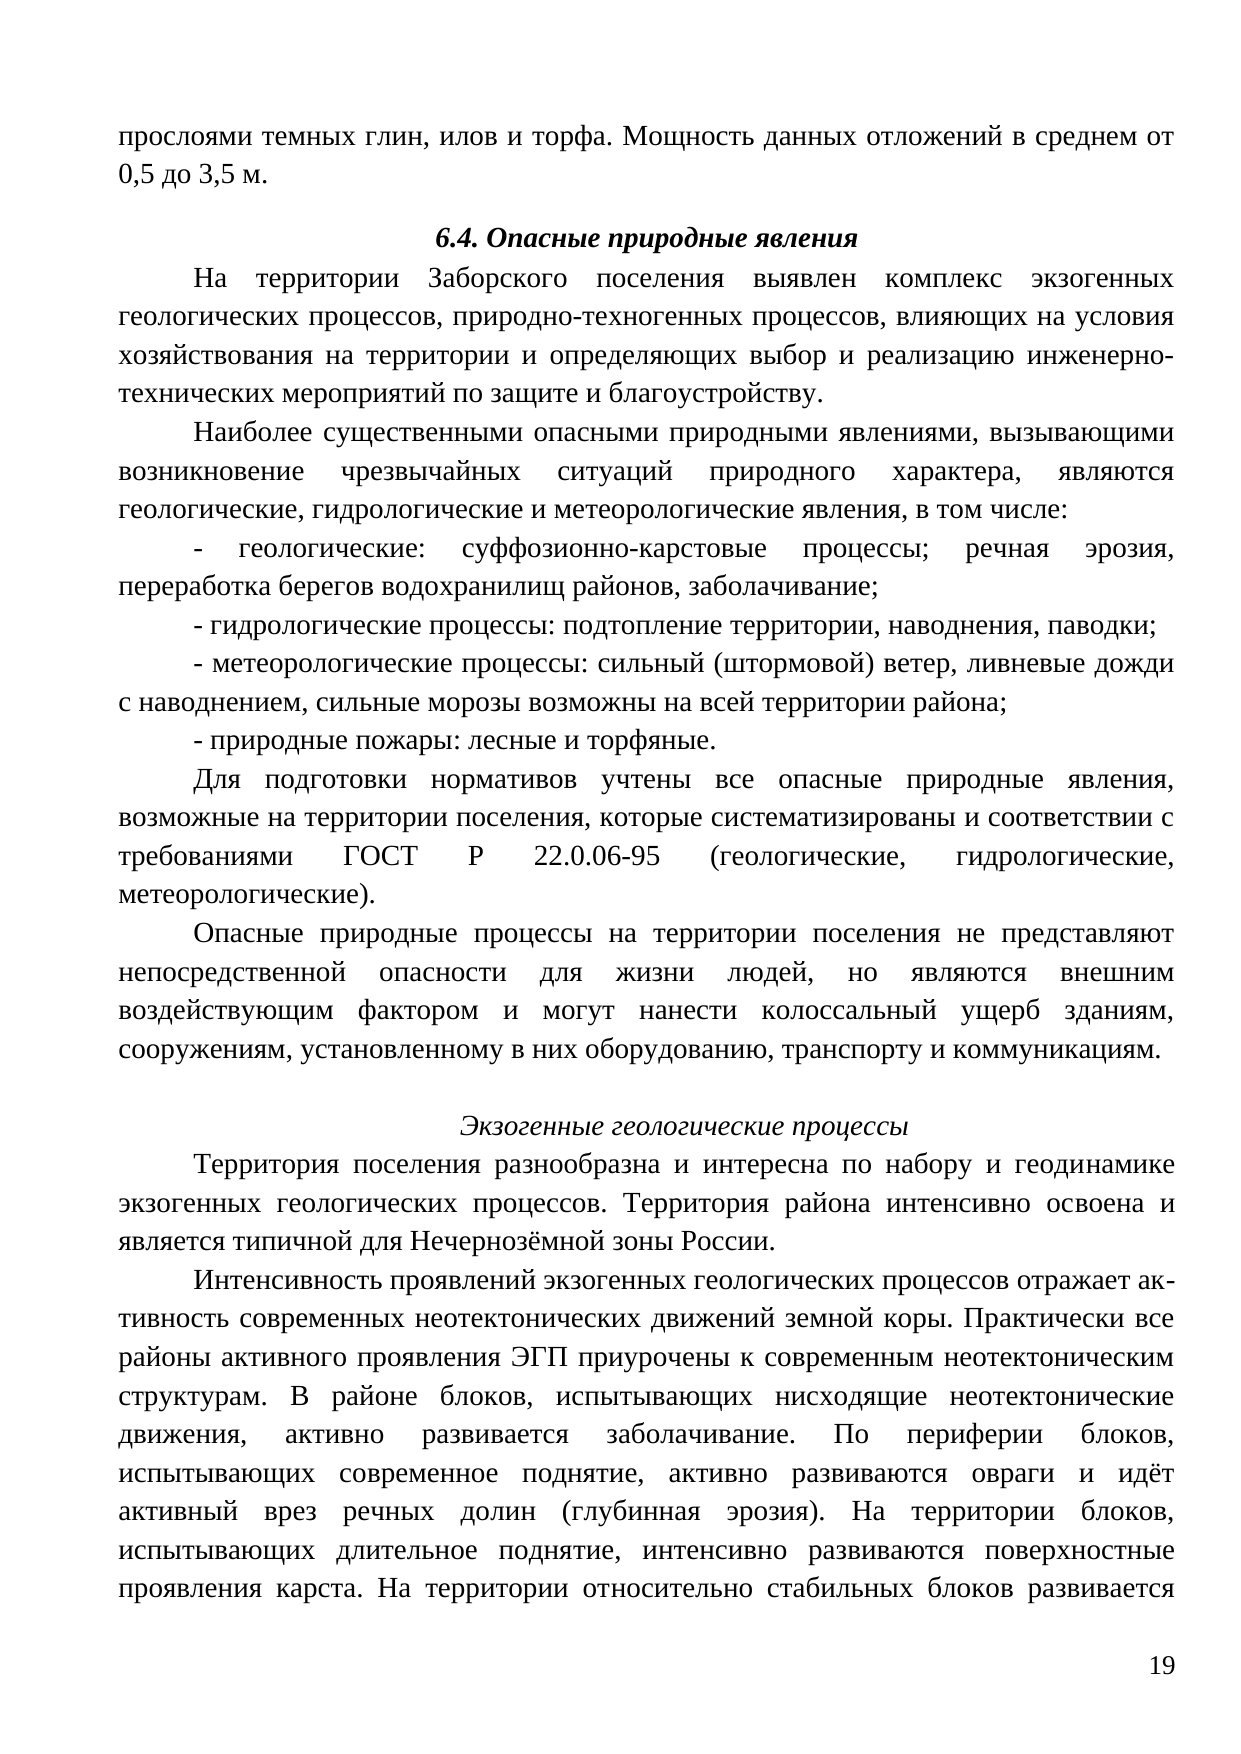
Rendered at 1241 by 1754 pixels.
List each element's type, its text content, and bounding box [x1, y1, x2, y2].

text - геологические: суффозионно-карстовые процессы; речная эрозия, переработка берегов водохранилищ районов, заболачивание; [118, 530, 1175, 602]
text Экзогенные геологические процессы [118, 1108, 1175, 1141]
text Опасные природные процессы на территории поселения не представляют непосредственной опасности для жизни людей, но являются внешним воздействующим фактором и могут нанести колоссальный ущерб зданиям, сооружениям, установленному в них оборудованию, транспорту и коммуникациям. [118, 915, 1175, 1064]
text - метеорологические процессы: сильный (штормовой) ветер, ливневые дожди с наводнением, сильные морозы возможны на всей территории района; [118, 645, 1175, 717]
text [118, 1262, 1175, 1604]
text На территории Заборского поселения выявлен комплекс экзогенных геологических процессов, природно-техногенных процессов, влияющих на условия хозяйствования на территории и определяющих выбор и реализацию инженерно-технических мероприятий по защите и благоустройству. [118, 260, 1175, 409]
text Наиболее существенными опасными природными явлениями, вызывающими возникновение чрезвычайных ситуаций природного характера, являются геологические, гидрологические и метеорологические явления, в том числе: [118, 414, 1175, 525]
text - природные пожары: лесные и торфяные. [118, 722, 1175, 756]
text - гидрологические процессы: подтопление территории, наводнения, паводки; [118, 607, 1175, 640]
text Территория поселения разнообразна и интересна по набору и геодинамике экзогенных геологических процессов. Территория района интенсивно освоена и является типичной для Нечернозёмной зоны России. [118, 1146, 1175, 1257]
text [118, 118, 1175, 190]
text Для подготовки нормативов учтены все опасные природные явления, возможные на территории поселения, которые систематизированы и соответствии с требованиями ГОСТ Р 22.0.06-95 (геологические, гидрологические, метеорологические). [118, 761, 1175, 910]
subtitle 6.4. Опасные природные явления [118, 220, 1175, 254]
